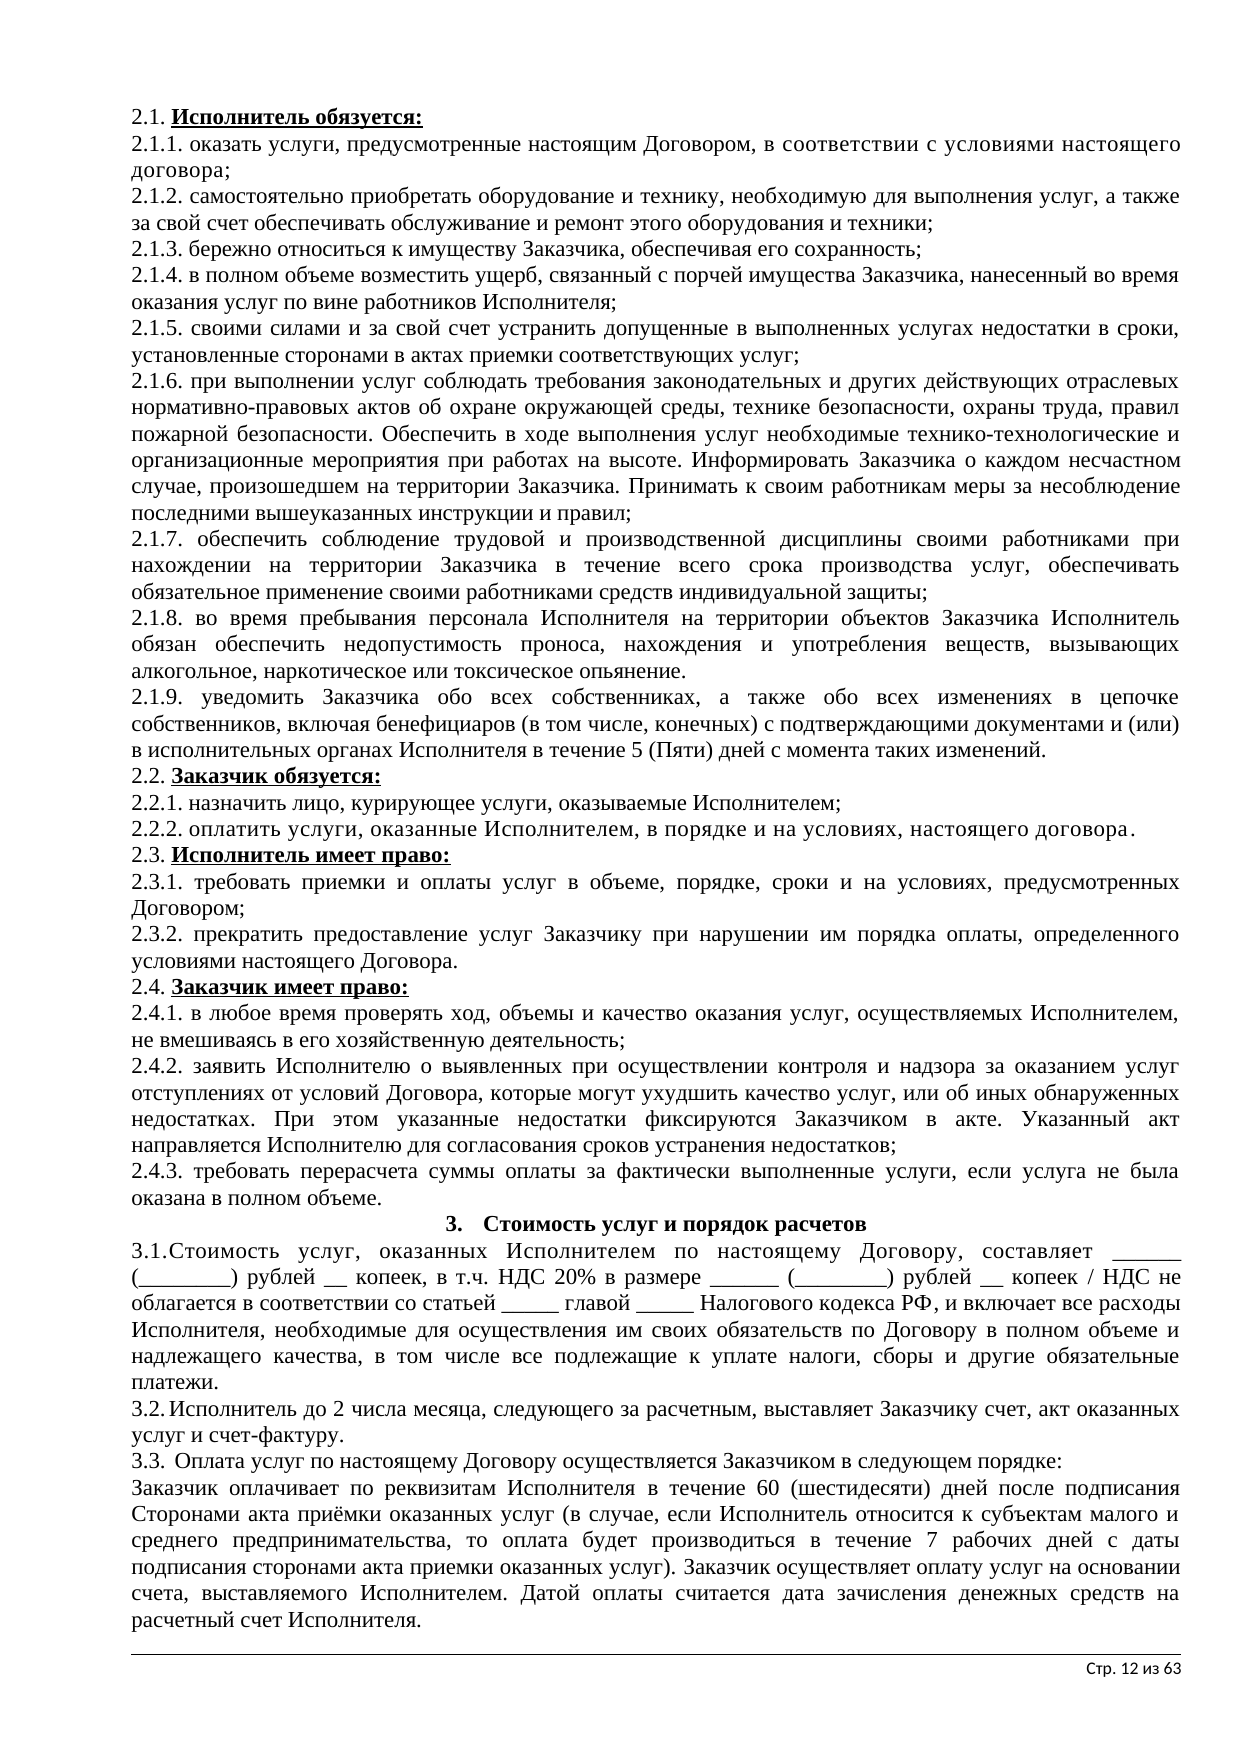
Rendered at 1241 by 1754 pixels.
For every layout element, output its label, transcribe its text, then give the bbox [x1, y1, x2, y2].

list Оплата услуг по настоящему Договору осуществляется Заказчиком в следующем порядке: [131, 1447, 1196, 1474]
text 2.4.2. заявить Исполнителю о выявленных при осуществлении контроля и надзора за оказанием услуг отступлениях от условий Договора, которые могут ухудшить качество услуг, или об иных обнаруженных недостатках. При этом указанные недостатки фиксируются Заказчиком в акте. Указанный акт направляется Исполнителю для согласования сроков устранения недостатков; [131, 1052, 1181, 1158]
text Заказчик оплачивает по реквизитам Исполнителя в течение 60 (шестидесяти) дней после подписания Сторонами акта приёмки оказанных услуг (в случае, если Исполнитель относится к субъектам малого и среднего предпринимательства, то оплата будет производиться в течение 7 рабочих дней с даты подписания сторонами акта приемки оказанных услуг). Заказчик осуществляет оплату услуг на основании счета, выставляемого Исполнителем. Датой оплаты считается дата зачисления денежных средств на расчетный счет Исполнителя. [131, 1474, 1181, 1632]
text 2.1.4. в полном объеме возместить ущерб, связанный с порчей имущества Заказчика, нанесенный во время оказания услуг по вине работников Исполнителя; [131, 262, 1181, 314]
text 2.3.1. требовать приемки и оплаты услуг в объеме, порядке, сроки и на условиях, предусмотренных Договором; [131, 868, 1181, 920]
text 2.1.8. во время пребывания персонала Исполнителя на территории объектов Заказчика Исполнитель обязан обеспечить недопустимость проноса, нахождения и употребления веществ, вызывающих алкогольное, наркотическое или токсическое опьянение. [131, 604, 1181, 683]
text 2.3. Исполнитель имеет право: [131, 841, 1181, 868]
text 2.4. Заказчик имеет право: [131, 973, 1181, 999]
text 2.4.1. в любое время проверять ход, объемы и качество оказания услуг, осуществляемых Исполнителем, не вмешиваясь в его хозяйственную деятельность; [131, 999, 1181, 1052]
text 2.1.6. при выполнении услуг соблюдать требования законодательных и других действующих отраслевых нормативно-правовых актов об охране окружающей среды, технике безопасности, охраны труда, правил пожарной безопасности. Обеспечить в ходе выполнения услуг необходимые технико-технологические и организационные мероприятия при работах на высоте. Информировать Заказчика о каждом несчастном случае, произошедшем на территории Заказчика. Принимать к своим работникам меры за несоблюдение последними вышеуказанных инструкции и правил; [131, 367, 1181, 525]
text 2.1. Исполнитель обязуется: [131, 103, 1181, 130]
text 2.1.3. бережно относиться к имуществу Заказчика, обеспечивая его сохранность; [131, 235, 1181, 262]
text 2.3.2. прекратить предоставление услуг Заказчику при нарушении им порядка оплаты, определенного условиями настоящего Договора. [131, 920, 1181, 973]
text 2.4.3. требовать перерасчета суммы оплаты за фактически выполненные услуги, если услуга не была оказана в полном объеме. [131, 1158, 1181, 1210]
text 2.1.2. самостоятельно приобретать оборудование и технику, необходимую для выполнения услуг, а также за свой счет обеспечивать обслуживание и ремонт этого оборудования и техники; [131, 182, 1181, 235]
text 2.2. Заказчик обязуется: [131, 762, 1181, 789]
text 2.2.2. оплатить услуги, оказанные Исполнителем, в порядке и на условиях, настоящего договора. [131, 815, 1181, 841]
text 2.1.5. своими силами и за свой счет устранить допущенные в выполненных услугах недостатки в сроки, установленные сторонами в актах приемки соответствующих услуг; [131, 314, 1181, 367]
list Стоимость услуг и порядок расчетов [131, 1210, 1181, 1237]
text 2.1.7. обеспечить соблюдение трудовой и производственной дисциплины своими работниками при нахождении на территории Заказчика в течение всего срока производства услуг, обеспечивать обязательное применение своими работниками средств индивидуальной защиты; [131, 525, 1181, 604]
text 2.1.1. оказать услуги, предусмотренные настоящим Договором, в соответствии с условиями настоящего договора; [131, 130, 1181, 182]
text 2.1.9. уведомить Заказчика обо всех собственниках, а также обо всех изменениях в цепочке собственников, включая бенефициаров (в том числе, конечных) с подтверждающими документами и (или) в исполнительных органах Исполнителя в течение 5 (Пяти) дней с момента таких изменений. [131, 683, 1181, 762]
text 2.2.1. назначить лицо, курирующее услуги, оказываемые Исполнителем; [131, 789, 1181, 815]
list Исполнитель до 2 числа месяца, следующего за расчетным, выставляет Заказчику счет, акт оказанных услуг и счет-фактуру. [131, 1395, 1181, 1447]
list Стоимость услуг, оказанных Исполнителем по настоящему Договору, составляет ______ (________) рублей __ копеек, в т.ч. НДС 20% в размере ______ (________) рублей __ копеек / НДС не облагается в соответствии со статьей _____ главой _____ Налогового кодекса РФ, и включает все расходы Исполнителя, необходимые для осуществления им своих обязательств по Договору в полном объеме и надлежащего качества, в том числе все подлежащие к уплате налоги, сборы и другие обязательные платежи. [131, 1237, 1181, 1395]
